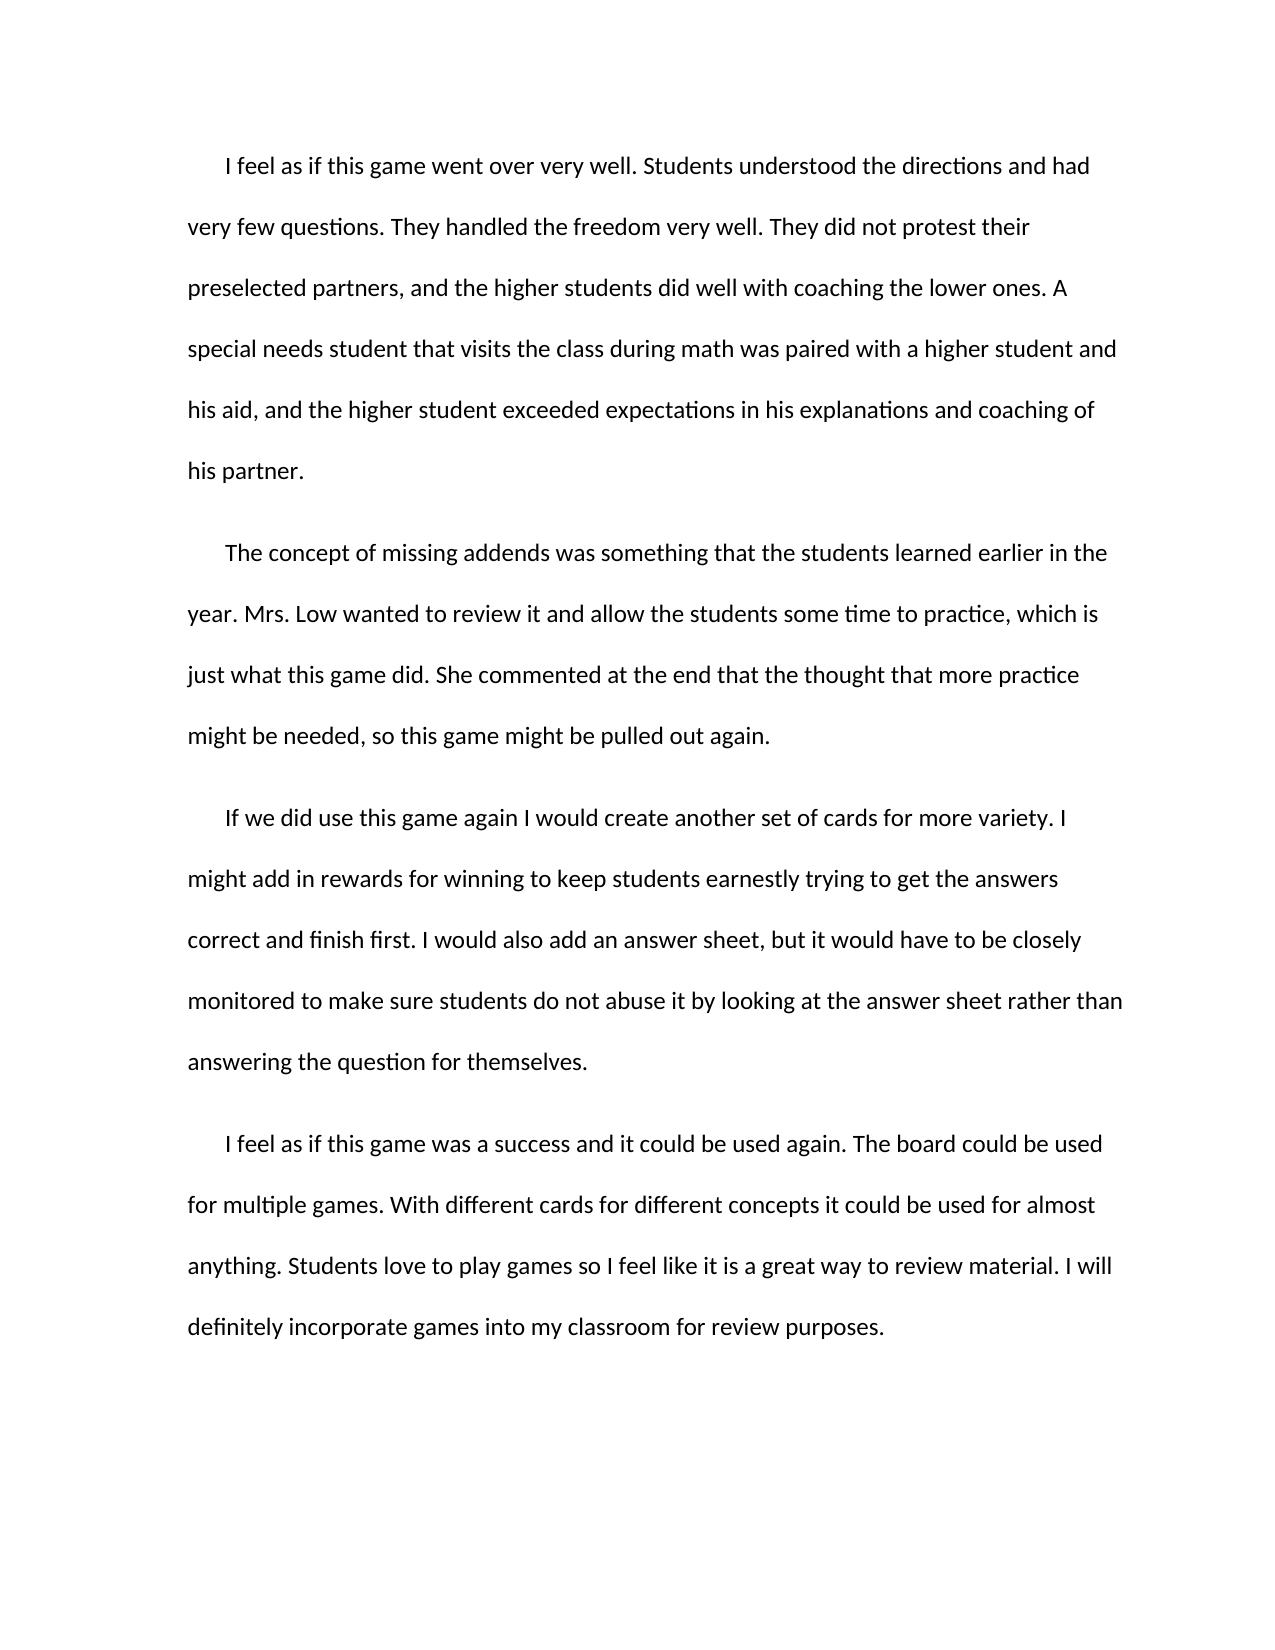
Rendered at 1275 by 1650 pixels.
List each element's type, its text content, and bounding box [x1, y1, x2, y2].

text I feel as if this game went over very well. Students understood the directions and had very few questions. They handled the freedom very well. They did not protest their preselected partners, and the higher students did well with coaching the lower ones. A special needs student that visits the class during math was paired with a higher student and his aid, and the higher student exceeded expectations in his explanations and coaching of his partner. [187, 150, 1125, 486]
text If we did use this game again I would create another set of cards for more variety. I might add in rewards for winning to keep students earnestly trying to get the answers correct and finish first. I would also add an answer sheet, but it would have to be closely monitored to make sure students do not abuse it by looking at the answer sheet rather than answering the question for themselves. [187, 802, 1125, 1077]
text I feel as if this game was a success and it could be used again. The board could be used for multiple games. With different cards for different concepts it could be used for almost anything. Students love to play games so I feel like it is a great way to review material. I will definitely incorporate games into my classroom for review purposes. [187, 1128, 1125, 1342]
text The concept of missing addends was something that the students learned earlier in the year. Mrs. Low wanted to review it and allow the students some time to practice, which is just what this game did. She commented at the end that the thought that more practice might be needed, so this game might be pulled out again. [187, 537, 1125, 751]
